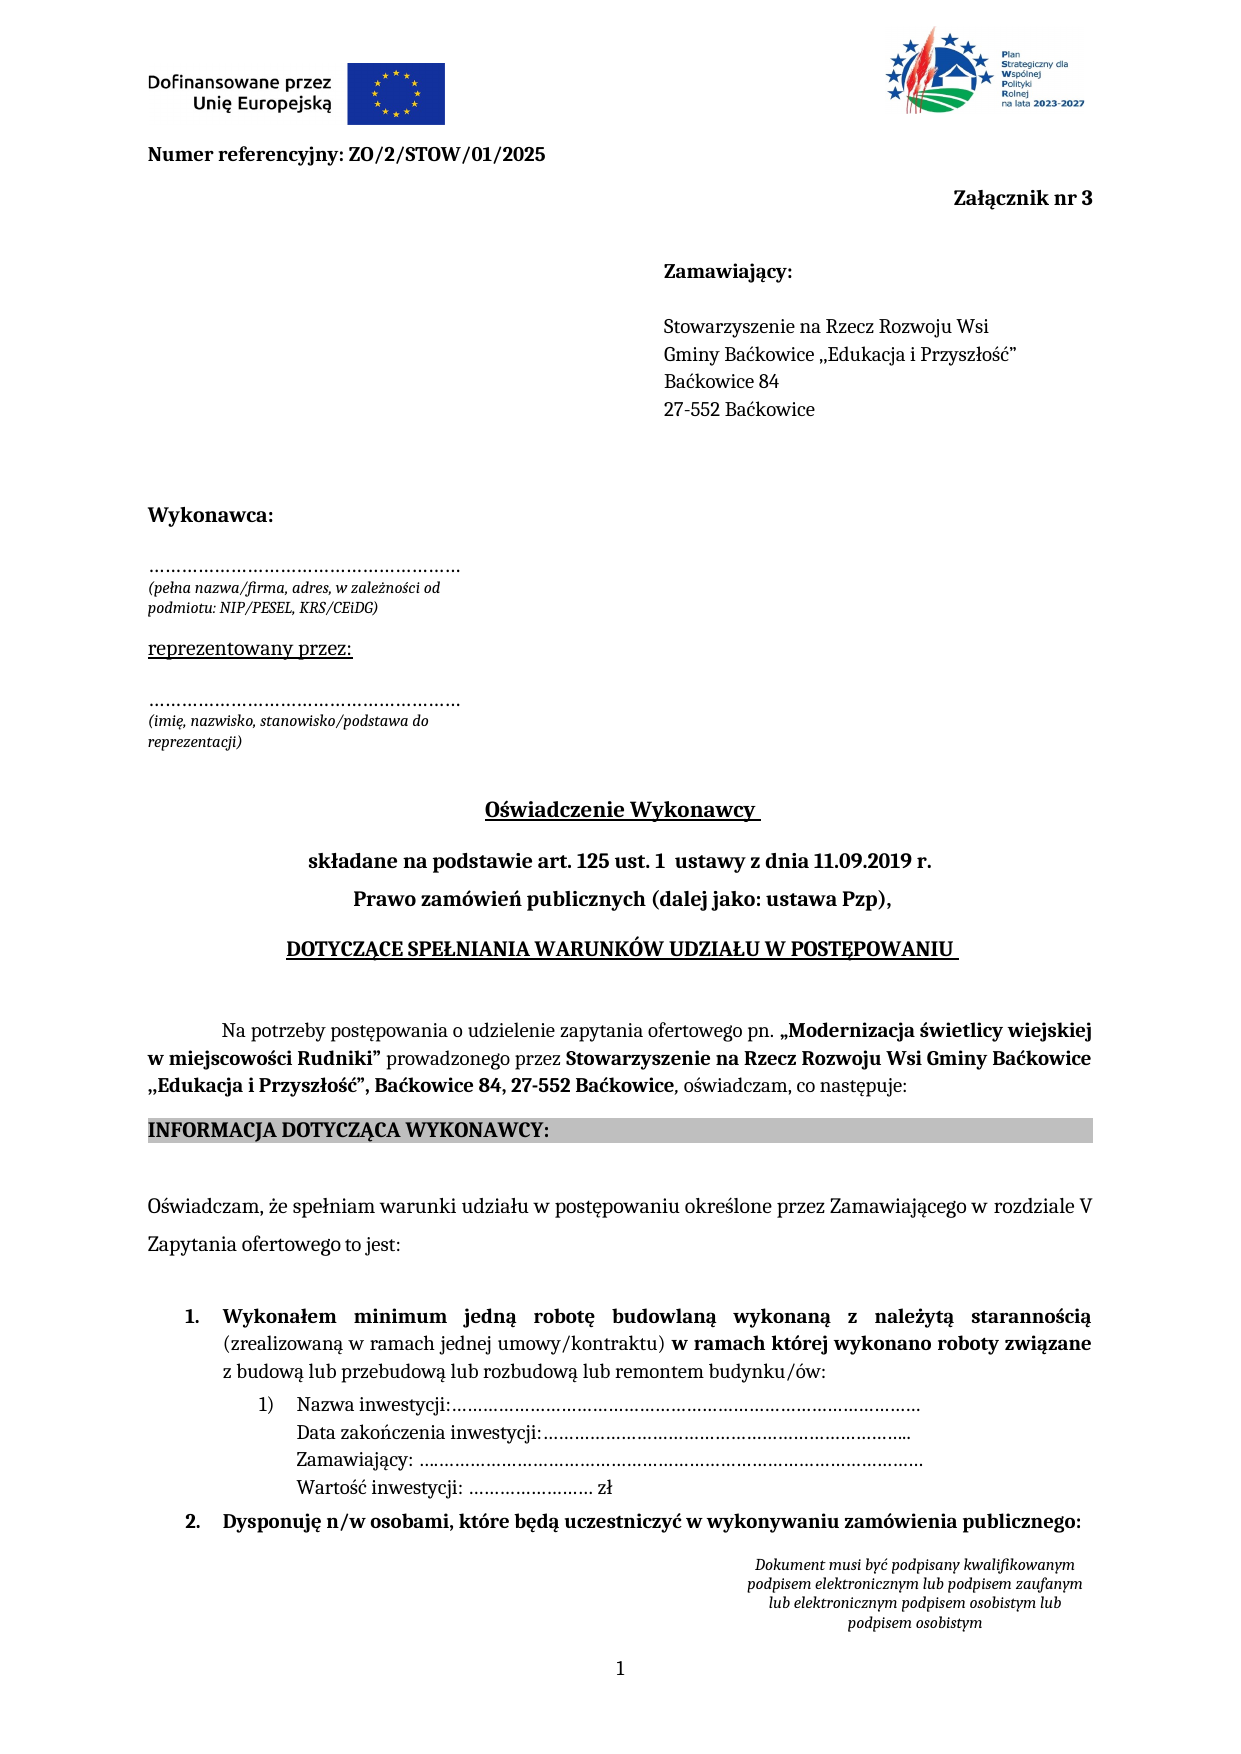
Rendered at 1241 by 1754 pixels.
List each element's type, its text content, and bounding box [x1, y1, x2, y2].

text (imię, nazwisko, stanowisko/podstawa do reprezentacji) [148, 712, 472, 752]
text Prawo zamówień publicznych (dalej jako: ustawa Pzp), [148, 887, 1093, 912]
list Nazwa inwestycji:……………………………………………………………………………… [259, 1393, 1093, 1417]
picture [885, 26, 1085, 114]
text ………………………………………………… [148, 687, 472, 712]
text Na potrzeby postępowania o udzielenie zapytania ofertowego pn. „Modernizacja świetlicy wiejskiej w miejscowości Rudniki” prowadzonego przez Stowarzyszenie na Rzecz Rozwoju Wsi Gminy Baćkowice ,,Edukacja i Przyszłość”, Baćkowice 84, 27-552 Baćkowice, oświadczam, co następuje: [148, 1019, 1093, 1098]
text 27-552 Baćkowice [590, 397, 1093, 421]
text Baćkowice 84 [590, 370, 1093, 394]
text INFORMACJA DOTYCZĄCA WYKONAWCY: [148, 1118, 1093, 1143]
text Gminy Baćkowice ,,Edukacja i Przyszłość” [664, 342, 1093, 366]
picture [148, 63, 445, 125]
text Stowarzyszenie na Rzecz Rozwoju Wsi [590, 315, 1093, 339]
text Zamawiający: [590, 260, 1093, 284]
text reprezentowany przez: [148, 636, 1093, 661]
text Oświadczenie Wykonawcy [148, 797, 1093, 823]
text Wykonawca: [148, 503, 1093, 528]
list Zamawiający: ….………………………………………………………………………………… [296, 1448, 1093, 1472]
list Data zakończenia inwestycji:…………………………………………………………….. [296, 1421, 1093, 1444]
list Dysponuję n/w osobami, które będą uczestniczyć w wykonywaniu zamówienia publicznego: [185, 1509, 1093, 1533]
text (pełna nazwa/firma, adres, w zależności od podmiotu: NIP/PESEL, KRS/CEiDG) [148, 578, 472, 618]
text Oświadczam, że spełniam warunki udziału w postępowaniu określone przez Zamawiającego w rozdziale V Zapytania ofertowego to jest: [148, 1194, 1093, 1257]
text składane na podstawie art. 125 ust. 1 ustawy z dnia 11.09.2019 r. [148, 849, 1093, 874]
text DOTYCZĄCE SPEŁNIANIA WARUNKÓW UDZIAŁU W POSTĘPOWANIU [148, 937, 1093, 962]
text ………………………………………………… [148, 553, 472, 578]
text Załącznik nr 3 [590, 185, 1093, 211]
list Wartość inwestycji: …………………… zł [296, 1476, 1093, 1499]
list Wykonałem minimum jedną robotę budowlaną wykonaną z należytą starannością (zrealizowaną w ramach jednej umowy/kontraktu) w ramach której wykonano roboty związane z budową lub przebudową lub rozbudową lub remontem budynku/ów: [185, 1304, 1093, 1383]
